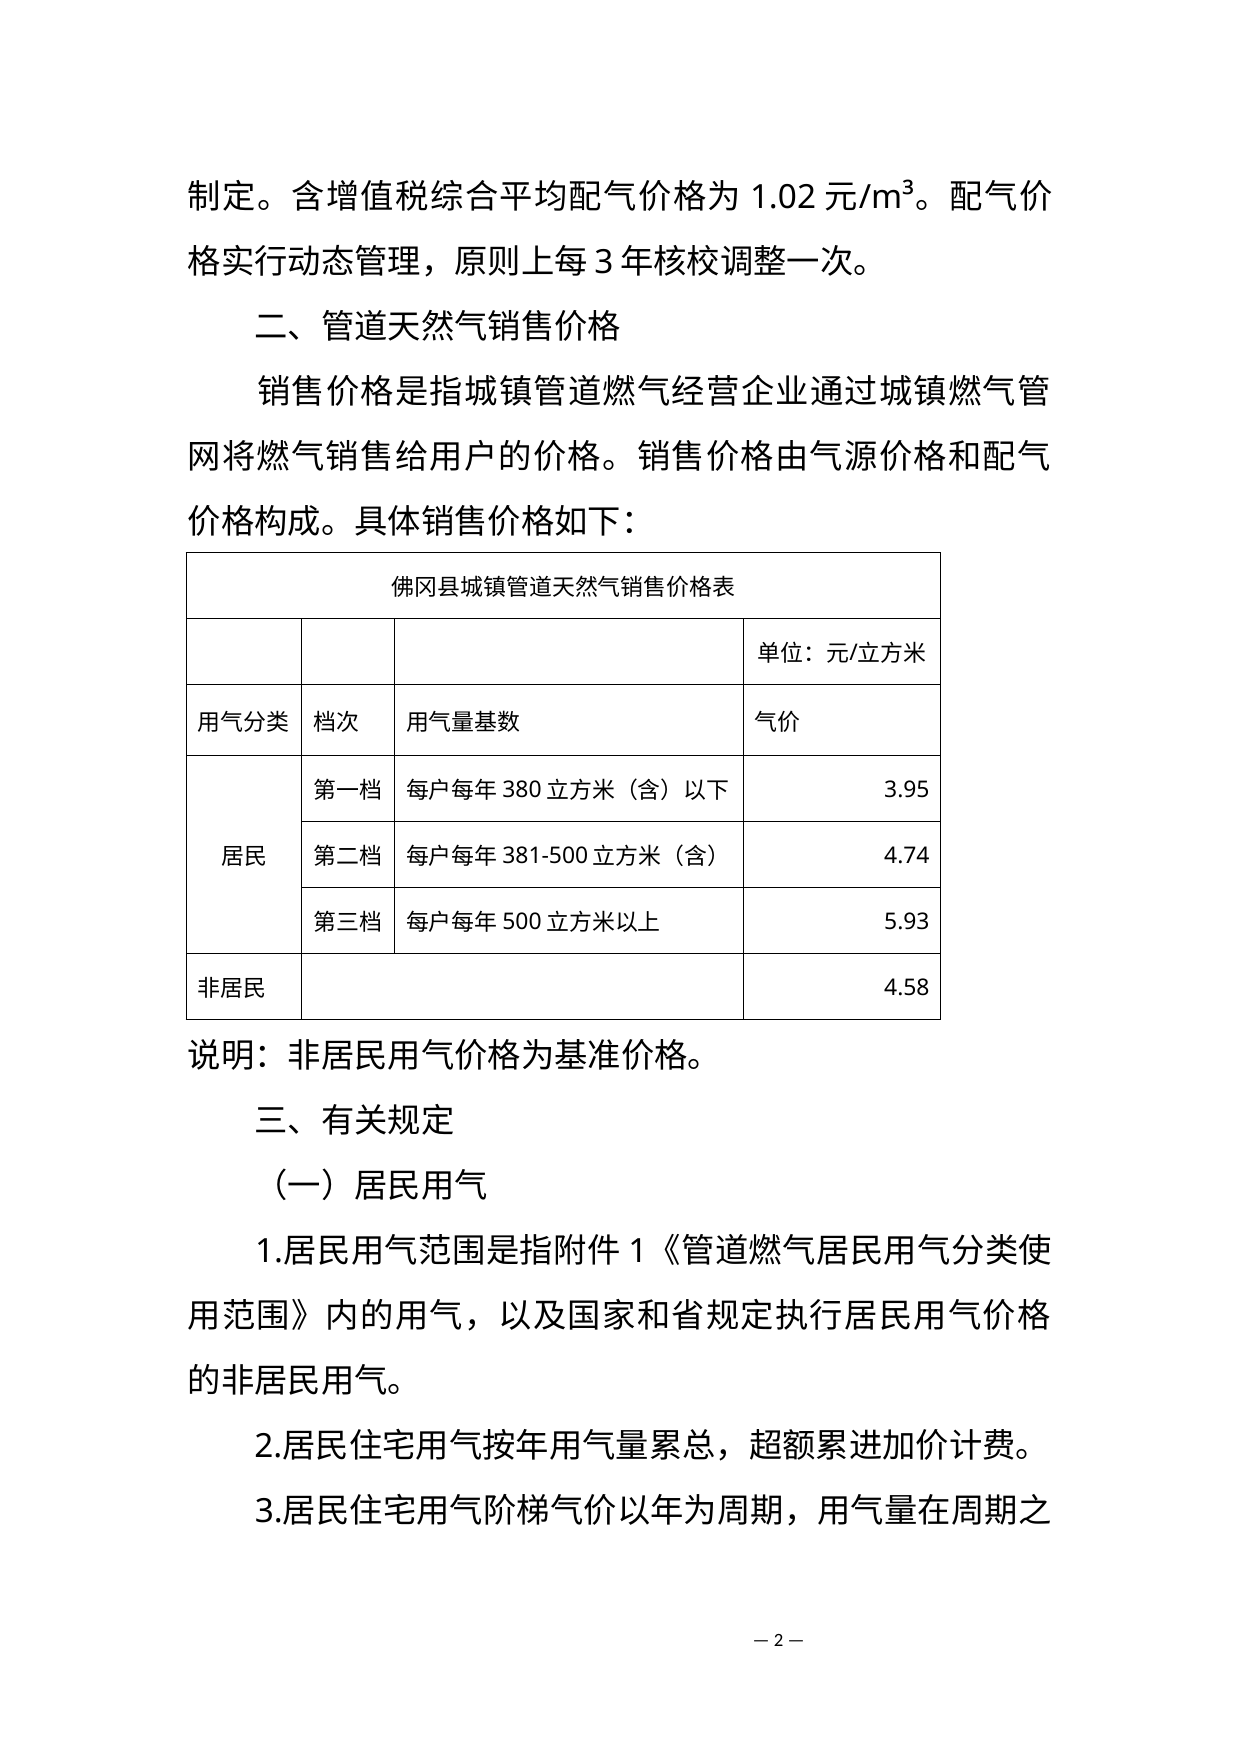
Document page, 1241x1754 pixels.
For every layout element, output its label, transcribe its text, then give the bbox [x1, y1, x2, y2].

text 销售价格是指城镇管道燃气经营企业通过城镇燃气管网将燃气销售给用户的价格。销售价格由气源价格和配气价格构成。具体销售价格如下： [187, 357, 1053, 552]
table_cell 第二档 [302, 822, 394, 887]
table_cell 非居民 [187, 954, 301, 1019]
table_cell [302, 619, 394, 684]
text 三、有关规定 [187, 1085, 1053, 1150]
table_cell 气价 [744, 685, 940, 755]
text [187, 1475, 1053, 1540]
table_cell 第三档 [302, 888, 394, 953]
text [187, 162, 1053, 292]
table_cell [395, 619, 743, 684]
text 二、管道天然气销售价格 [187, 292, 1053, 357]
table_cell 3.95 [744, 756, 940, 821]
table_cell 单位：元/立方米 [744, 619, 940, 684]
table_cell 4.74 [744, 822, 940, 887]
text 2.居民住宅用气按年用气量累总，超额累进加价计费。 [187, 1410, 1053, 1475]
table_cell 每户每年500立方米以上 [395, 888, 743, 953]
table_cell 每户每年380立方米（含）以下 [395, 756, 743, 821]
text 说明：非居民用气价格为基准价格。 [187, 1020, 1053, 1085]
table_cell 4.58 [744, 954, 940, 1019]
table_header 佛冈县城镇管道天然气销售价格表 [187, 553, 940, 618]
text （一）居民用气 [187, 1150, 1053, 1215]
table_cell 5.93 [744, 888, 940, 953]
table_cell 用气分类 [187, 685, 301, 755]
table_cell 第一档 [302, 756, 394, 821]
table_cell [187, 619, 301, 684]
table_cell 用气量基数 [395, 685, 743, 755]
table_cell [302, 954, 743, 1019]
table_cell 每户每年381-500立方米（含） [395, 822, 743, 887]
table_cell 档次 [302, 685, 394, 755]
table_cell 居民 [187, 756, 301, 953]
text 1.居民用气范围是指附件1《管道燃气居民用气分类使用范围》内的用气，以及国家和省规定执行居民用气价格的非居民用气。 [187, 1215, 1053, 1410]
